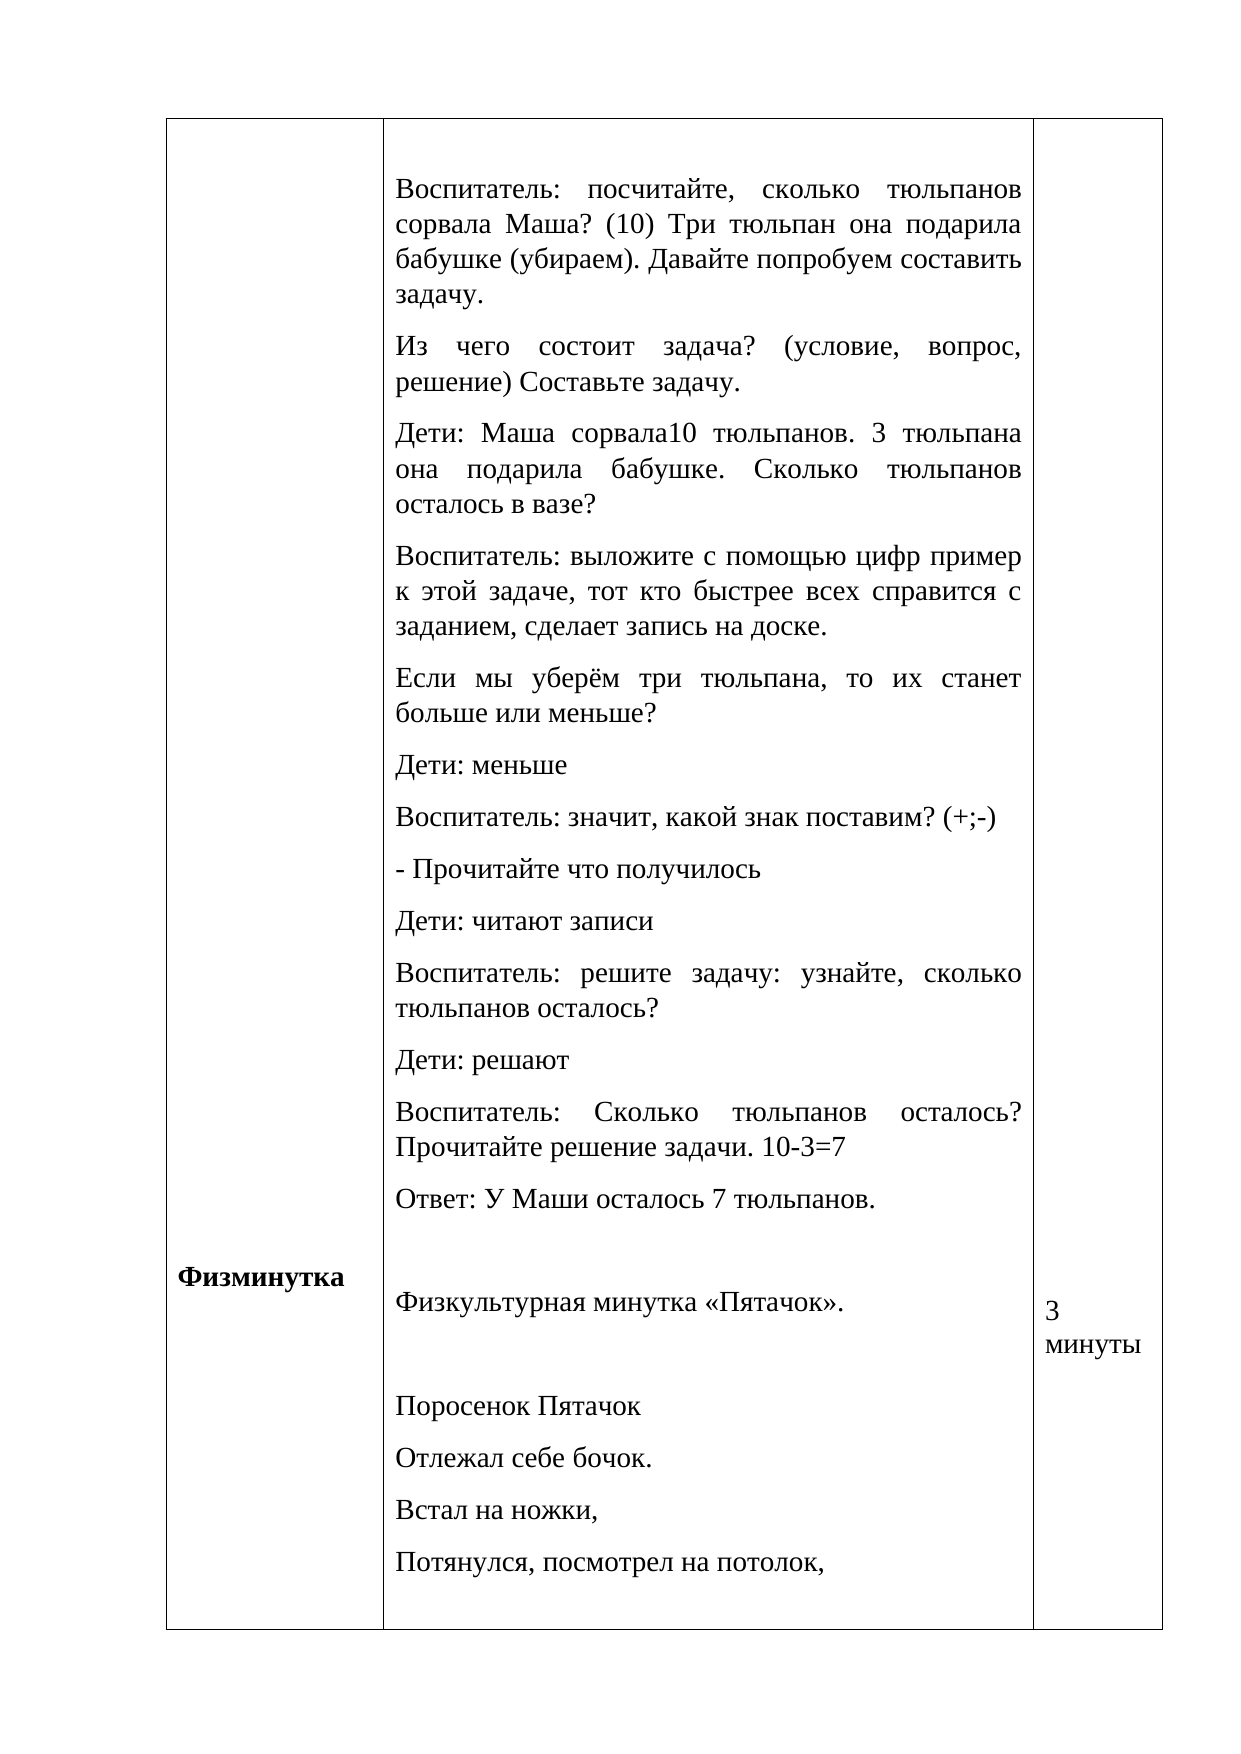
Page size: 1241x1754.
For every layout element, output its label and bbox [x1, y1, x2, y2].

table_cell [384, 119, 1033, 1628]
table_cell [167, 119, 383, 1628]
table_cell [1034, 119, 1162, 1628]
